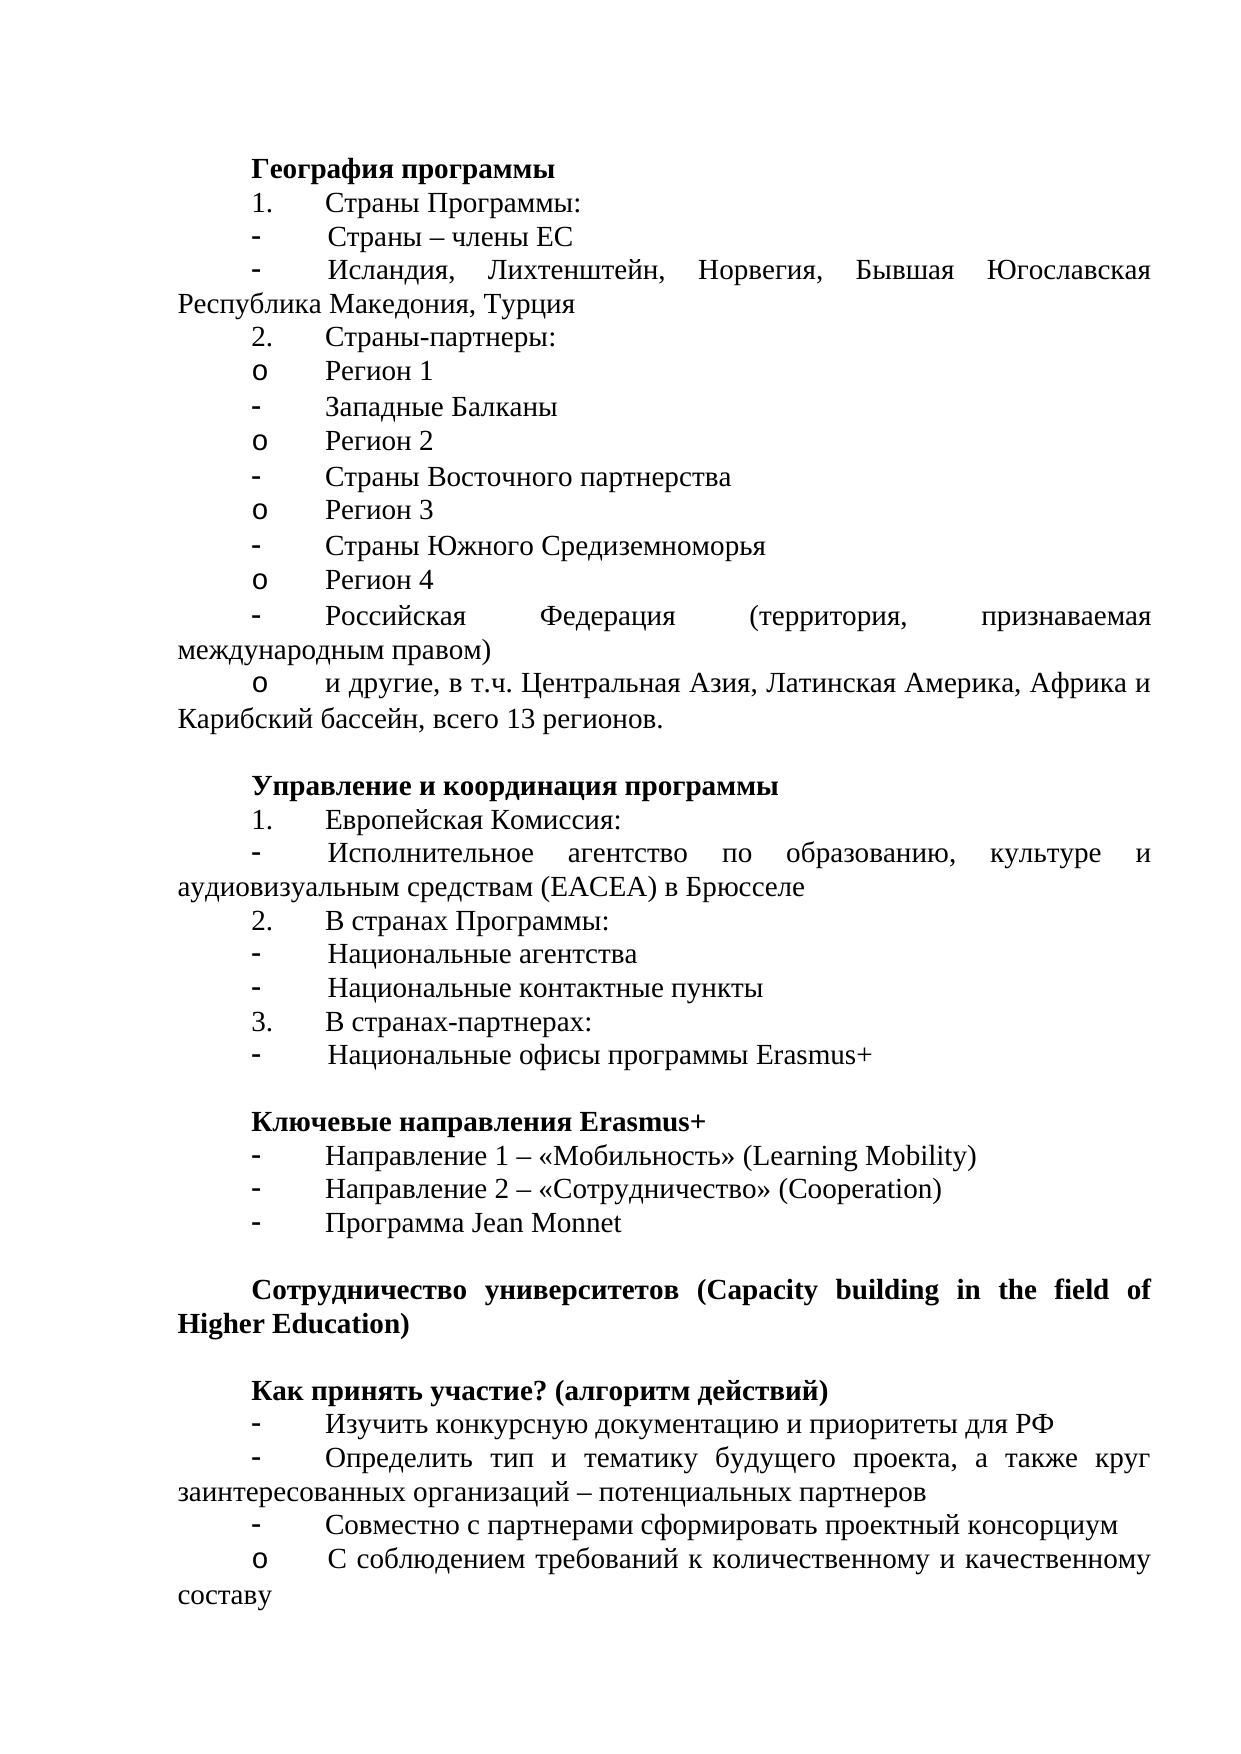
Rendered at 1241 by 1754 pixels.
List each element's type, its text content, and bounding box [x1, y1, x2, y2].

list Национальные офисы программы Erasmus+ [177, 1037, 1152, 1071]
list Западные Балканы [177, 389, 1152, 423]
list Направление 1 – «Мобильность» (Learning Mobility) [177, 1138, 1152, 1172]
list Национальные контактные пункты [177, 970, 1152, 1004]
list и другие, в т.ч. Центральная Азия, Латинская Америка, Африка и Карибский бассейн, всего 13 регионов. [177, 665, 1152, 735]
list Национальные агентства [177, 936, 1152, 970]
list Сотрудничество университетов (Capacity building in the field of Higher Education) [177, 1272, 1152, 1339]
list География программы [177, 152, 1152, 185]
list В странах Программы: [177, 903, 1152, 936]
list Определить тип и тематику будущего проекта, а также круг заинтересованных организаций – потенциальных партнеров [177, 1440, 1152, 1507]
list Европейская Комиссия: [177, 802, 1152, 836]
list Совместно с партнерами сформировать проектный консорциум [177, 1507, 1152, 1541]
list Направление 2 – «Сотрудничество» (Cooperation) [177, 1172, 1152, 1205]
list Российская Федерация (территория, признаваемая международным правом) [177, 598, 1152, 665]
list Регион 4 [177, 562, 1152, 598]
list Как принять участие? (алгоритм действий) [177, 1373, 1152, 1407]
list Страны Восточного партнерства [177, 459, 1152, 492]
list Исполнительное агентство по образованию, культуре и аудиовизуальным средствам (EACEA) в Брюсселе [177, 836, 1152, 903]
list Регион 2 [177, 423, 1152, 459]
list Страны Южного Средиземноморья [177, 528, 1152, 562]
list Регион 3 [177, 492, 1152, 528]
list Программа Jean Monnet [177, 1205, 1152, 1239]
list С соблюдением требований к количественному и качественному составу [177, 1541, 1152, 1611]
list Исландия, Лихтенштейн, Норвегия, Бывшая Югославская Республика Македония, Турция [177, 252, 1152, 319]
list Страны – члены ЕС [177, 219, 1152, 252]
list Страны-партнеры: [177, 319, 1152, 353]
list Регион 1 [177, 353, 1152, 389]
list В странах-партнерах: [177, 1004, 1152, 1037]
list Изучить конкурсную документацию и приоритеты для РФ [177, 1407, 1152, 1440]
list Страны Программы: [177, 185, 1152, 219]
list Управление и координация программы [177, 768, 1152, 802]
list Ключевые направления Erasmus+ [177, 1104, 1152, 1138]
